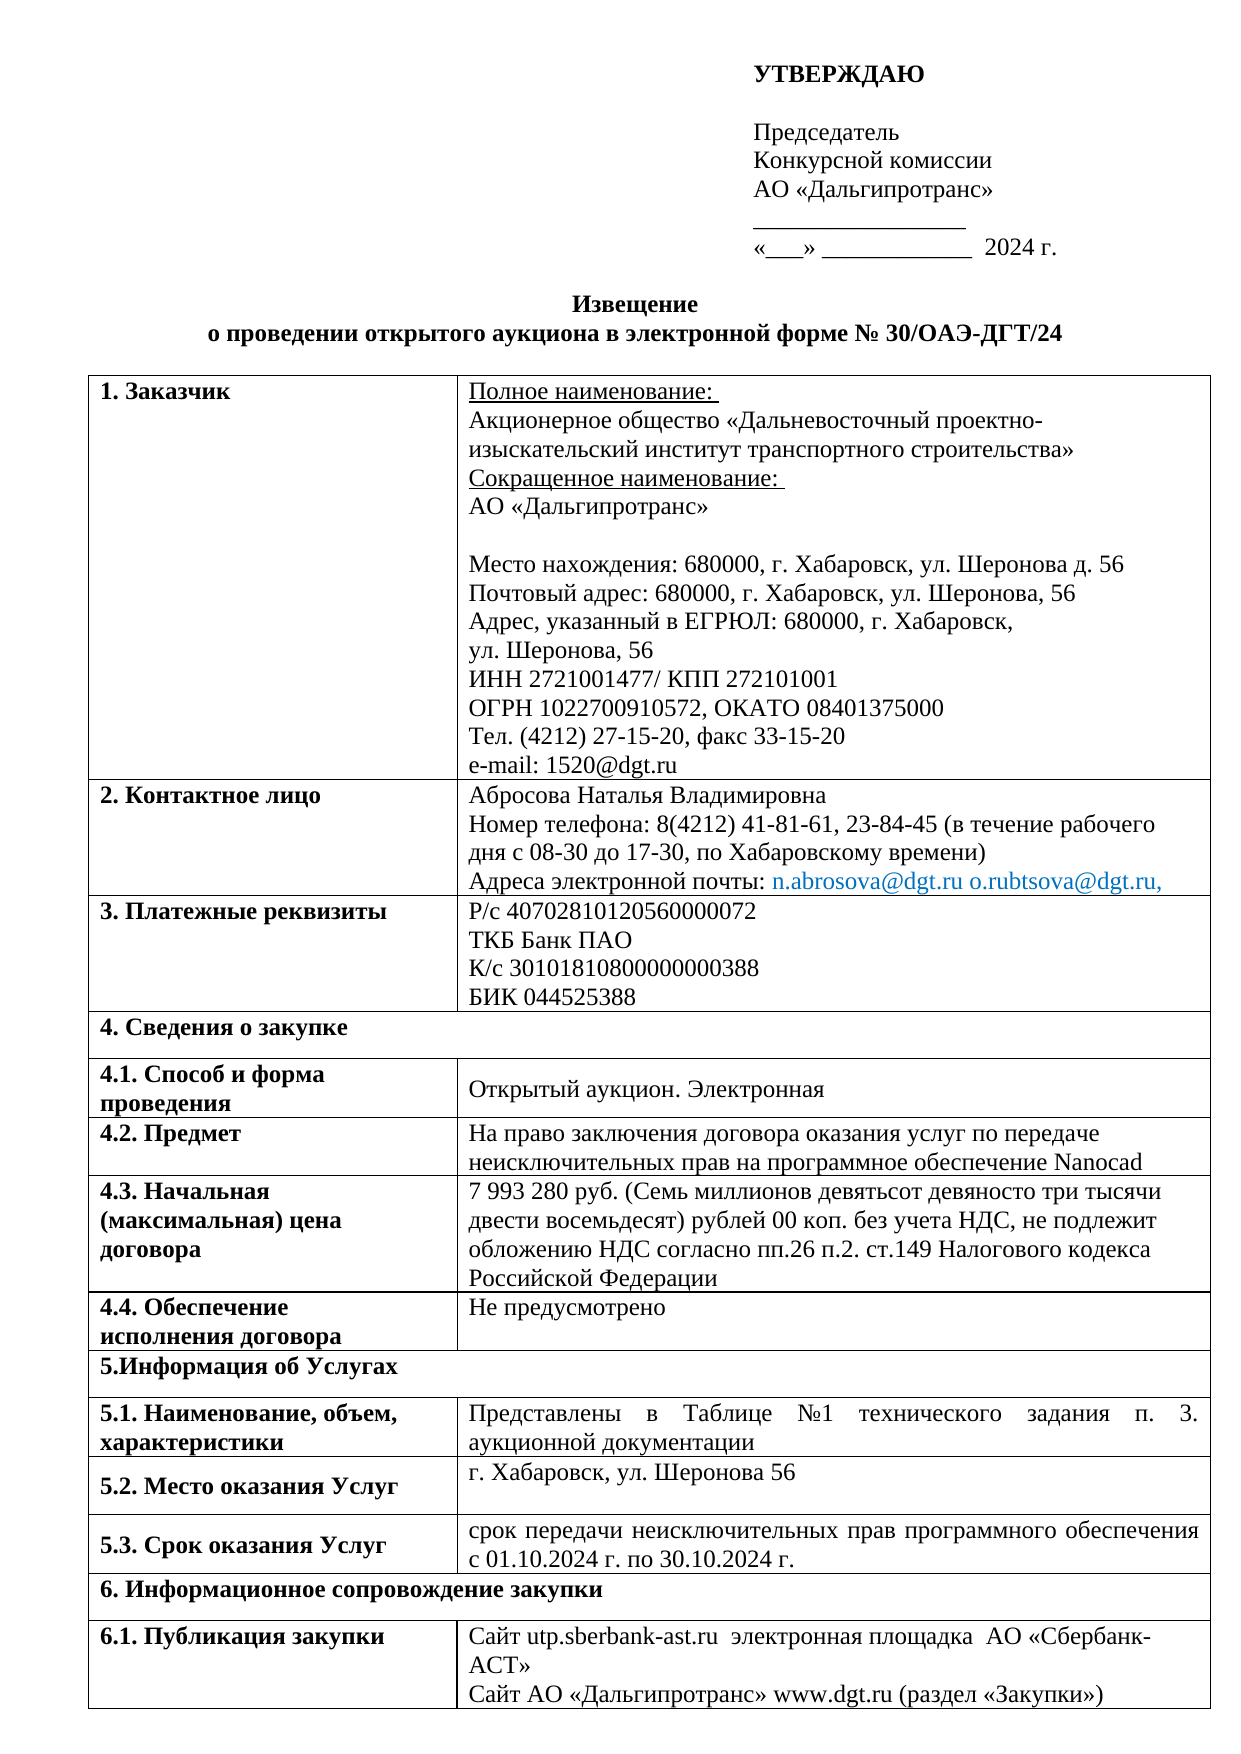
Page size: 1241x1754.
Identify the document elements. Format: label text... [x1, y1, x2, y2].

table_cell Сайт utp.sberbank-ast.ru электронная площадка АО «Сбербанк-АСТ» Сайт АО «Дальгипротранс» www.dgt.ru (раздел «Закупки») [458, 1621, 1210, 1707]
table_cell 4.2. Предмет [89, 1118, 457, 1175]
table_cell Открытый аукцион. Электронная [458, 1059, 1210, 1117]
text АО «Дальгипротранс» [753, 174, 1152, 203]
table_cell 7 993 280 руб. (Семь миллионов девятьсот девяносто три тысячи двести восемьдесят) рублей 00 коп. без учета НДС, не подлежит обложению НДС согласно пп.26 п.2. ст.149 Налогового кодекса Российской Федерации [458, 1176, 1210, 1291]
table_cell 5.1. Наименование, объем, характеристики [89, 1398, 457, 1456]
table_cell Р/с 40702810120560000072 ТКБ Банк ПАО К/с 30101810800000000388 БИК 044525388 [458, 896, 1210, 1011]
table_cell 3. Платежные реквизиты [89, 896, 457, 1011]
table_cell 5.Информация об Услугах [89, 1351, 1210, 1397]
table_cell Абросова Наталья Владимировна Номер телефона: 8(4212) 41-81-61, 23-84-45 (в течение рабочего дня с 08-30 до 17-30, по Хабаровскому времени) Адреса электронной почты: n.abrosova@dgt.ru o.rubtsova@dgt.ru, [458, 780, 1210, 895]
text Извещение [118, 289, 1152, 318]
table_cell На право заключения договора оказания услуг по передаче неисключительных прав на программное обеспечение Nanocad [458, 1118, 1210, 1175]
table_cell 4.4. Обеспечение исполнения договора [89, 1293, 457, 1350]
table_cell 4. Сведения о закупке [89, 1012, 1210, 1058]
table_cell Не предусмотрено [458, 1293, 1210, 1350]
table_cell 5.3. Срок оказания Услуг [89, 1515, 457, 1573]
text «___» ____________ 2024 г. [753, 232, 1152, 260]
table_cell 5.2. Место оказания Услуг [89, 1457, 457, 1514]
text УТВЕРЖДАЮ [753, 59, 1152, 88]
table_cell 2. Контактное лицо [89, 780, 457, 895]
table_header 1. Заказчик [89, 376, 457, 779]
table_cell г. Хабаровск, ул. Шеронова 56 [458, 1457, 1210, 1514]
table_cell 4.3. Начальная (максимальная) цена договора [89, 1176, 457, 1291]
table_cell 6. Информационное сопровождение закупки [89, 1574, 1210, 1620]
text _________________И.В. Бадяев [753, 203, 1152, 232]
table_cell срок передачи неисключительных прав программного обеспечения с 01.10.2024 г. по 30.10.2024 г. [458, 1515, 1210, 1573]
table_cell 6.1. Публикация закупки [89, 1621, 456, 1707]
table_cell 4.1. Способ и форма проведения [89, 1059, 457, 1117]
text Конкурсной комиссии [753, 145, 1152, 174]
table_header Полное наименование: Акционерное общество «Дальневосточный проектно-изыскательский институт транспортного строительства» Сокращенное наименование: АО «Дальгипротранс» Место нахождения: 680000, г. Хабаровск, ул. Шеронова д. 56 Почтовый адрес: 680000, г. Хабаровск, ул. Шеронова, 56 Адрес, указанный в ЕГРЮЛ: 680000, г. Хабаровск, ул. Шеронова, 56 ИНН 2721001477/ КПП 272101001 ОГРН 1022700910572, ОКАТО 08401375000 Тел. (4212) 27-15-20, факс 33-15-20 e-mail: 1520@dgt.ru [458, 376, 1210, 779]
text Председатель [753, 117, 1152, 145]
table_cell Представлены в Таблице №1 технического задания п. 3. аукционной документации [458, 1398, 1210, 1456]
text о проведении открытого аукциона в электронной форме № 30/ОАЭ-ДГТ/24 [118, 318, 1152, 347]
